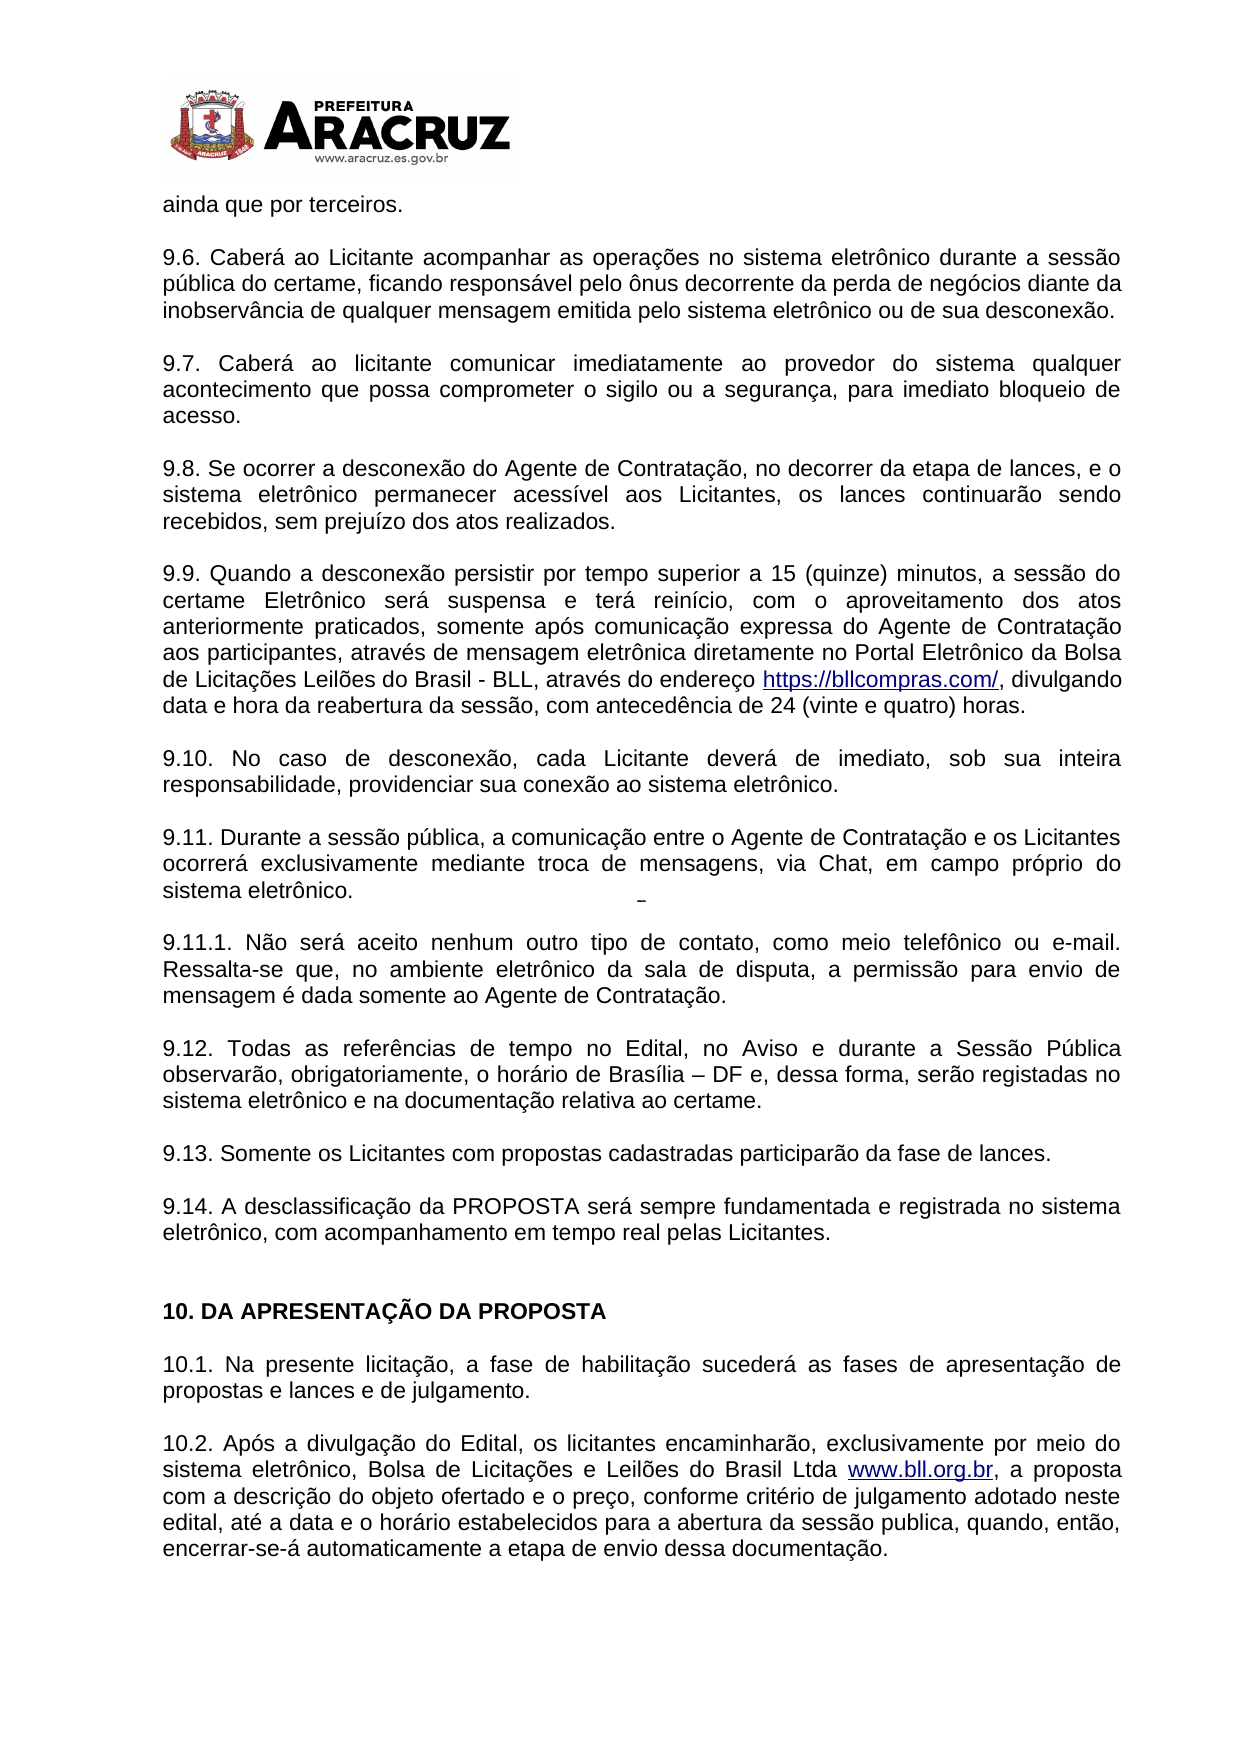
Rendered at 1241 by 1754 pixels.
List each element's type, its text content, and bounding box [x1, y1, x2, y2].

text 10. DA APRESENTAÇÃO DA PROPOSTA [162, 1298, 1122, 1324]
text 9.6. Caberá ao Licitante acompanhar as operações no sistema eletrônico durante a sessão pública do certame, ficando responsável pelo ônus decorrente da perda de negócios diante da inobservância de qualquer mensagem emitida pelo sistema eletrônico ou de sua desconexão. [162, 244, 1122, 323]
text 9.7. Caberá ao licitante comunicar imediatamente ao provedor do sistema qualquer acontecimento que possa comprometer o sigilo ou a segurança, para imediato bloqueio de acesso. [162, 349, 1122, 428]
text 9.14. A desclassificação da PROPOSTA será sempre fundamentada e registrada no sistema eletrônico, com acompanhamento em tempo real pelas Licitantes. [162, 1193, 1122, 1246]
text 9.11.1. Não será aceito nenhum outro tipo de contato, como meio telefônico ou e-mail. Ressalta-se que, no ambiente eletrônico da sala de disputa, a permissão para envio de mensagem é dada somente ao Agente de Contratação. [162, 929, 1122, 1008]
text 10.2. Após a divulgação do Edital, os licitantes encaminharão, exclusivamente por meio do sistema eletrônico, Bolsa de Licitações e Leilões do Brasil Ltda www.bll.org.br, a proposta com a descrição do objeto ofertado e o preço, conforme critério de julgamento adotado neste edital, até a data e o horário estabelecidos para a abertura da sessão publica, quando, então, encerrar-se-á automaticamente a etapa de envio dessa documentação. [162, 1430, 1122, 1562]
text 9.10. No caso de desconexão, cada Licitante deverá de imediato, sob sua inteira responsabilidade, providenciar sua conexão ao sistema eletrônico. [162, 745, 1122, 797]
text 9.9. Quando a desconexão persistir por tempo superior a 15 (quinze) minutos, a sessão do certame Eletrônico será suspensa e terá reinício, com o aproveitamento dos atos anteriormente praticados, somente após comunicação expressa do Agente de Contratação aos participantes, através de mensagem eletrônica diretamente no Portal Eletrônico da Bolsa de Licitações Leilões do Brasil - BLL, através do endereço https://bllcompras.com/, divulgando data e hora da reabertura da sessão, com antecedência de 24 (vinte e quatro) horas. [162, 560, 1122, 718]
text 9.11. Durante a sessão pública, a comunicação entre o Agente de Contratação e os Licitantes ocorrerá exclusivamente mediante troca de mensagens, via Chat, em campo próprio do sistema eletrônico. [162, 824, 1122, 903]
text 10.1. Na presente licitação, a fase de habilitação sucederá as fases de apresentação de propostas e lances e de julgamento. [162, 1351, 1122, 1404]
picture [166, 76, 519, 183]
text 9.8. Se ocorrer a desconexão do Agente de Contratação, no decorrer da etapa de lances, e o sistema eletrônico permanecer acessível aos Licitantes, os lances continuarão sendo recebidos, sem prejuízo dos atos realizados. [162, 455, 1122, 534]
text 9.13. Somente os Licitantes com propostas cadastradas participarão da fase de lances. [162, 1140, 1122, 1166]
text 9.12. Todas as referências de tempo no Edital, no Aviso e durante a Sessão Pública observarão, obrigatoriamente, o horário de Brasília – DF e, dessa forma, serão registadas no sistema eletrônico e na documentação relativa ao certame. [162, 1035, 1122, 1114]
